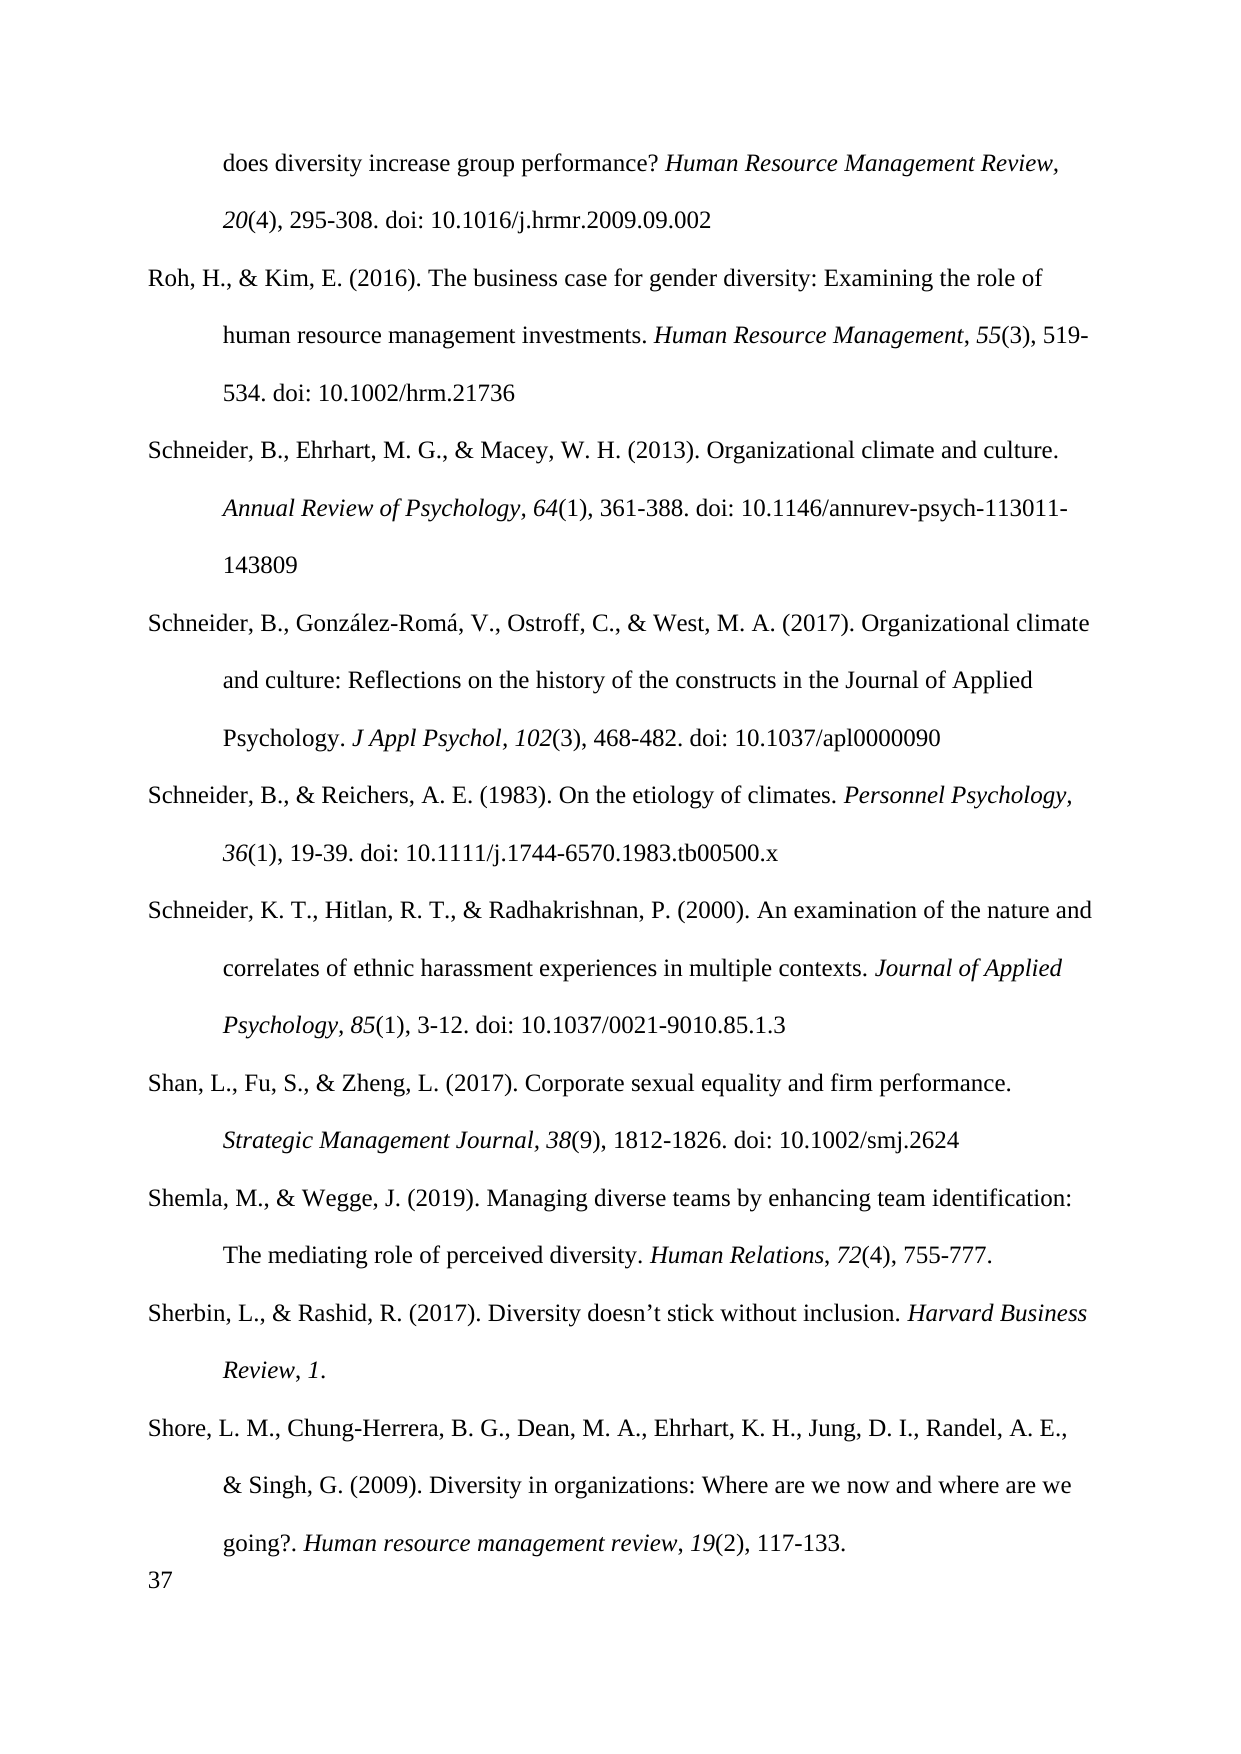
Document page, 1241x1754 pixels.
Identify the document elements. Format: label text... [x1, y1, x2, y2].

text Sherbin, L., & Rashid, R. (2017). Diversity doesn’t stick without inclusion. Harvard Business Review, 1. [148, 1298, 1092, 1384]
text Roh, H., & Kim, E. (2016). The business case for gender diversity: Examining the role of human resource management investments. Human Resource Management, 55(3), 519-534. doi: 10.1002/hrm.21736 [148, 263, 1092, 406]
text Schneider, K. T., Hitlan, R. T., & Radhakrishnan, P. (2000). An examination of the nature and correlates of ethnic harassment experiences in multiple contexts. Journal of Applied Psychology, 85(1), 3-12. doi: 10.1037/0021-9010.85.1.3 [148, 895, 1092, 1039]
text Shore, L. M., Chung-Herrera, B. G., Dean, M. A., Ehrhart, K. H., Jung, D. I., Randel, A. E., & Singh, G. (2009). Diversity in organizations: Where are we now and where are we going?. Human resource management review, 19(2), 117-133. [148, 1413, 1092, 1556]
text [148, 148, 1092, 234]
text Shan, L., Fu, S., & Zheng, L. (2017). Corporate sexual equality and firm performance. Strategic Management Journal, 38(9), 1812-1826. doi: 10.1002/smj.2624 [148, 1068, 1092, 1154]
text Schneider, B., & Reichers, A. E. (1983). On the etiology of climates. Personnel Psychology, 36(1), 19-39. doi: 10.1111/j.1744-6570.1983.tb00500.x [148, 780, 1092, 866]
text Shemla, M., & Wegge, J. (2019). Managing diverse teams by enhancing team identification: The mediating role of perceived diversity. Human Relations, 72(4), 755-777. [148, 1183, 1092, 1269]
text Schneider, B., Ehrhart, M. G., & Macey, W. H. (2013). Organizational climate and culture. Annual Review of Psychology, 64(1), 361-388. doi: 10.1146/annurev-psych-113011-143809 [148, 435, 1092, 579]
text Schneider, B., González-Romá, V., Ostroff, C., & West, M. A. (2017). Organizational climate and culture: Reflections on the history of the constructs in the Journal of Applied Psychology. J Appl Psychol, 102(3), 468-482. doi: 10.1037/apl0000090 [148, 608, 1092, 751]
